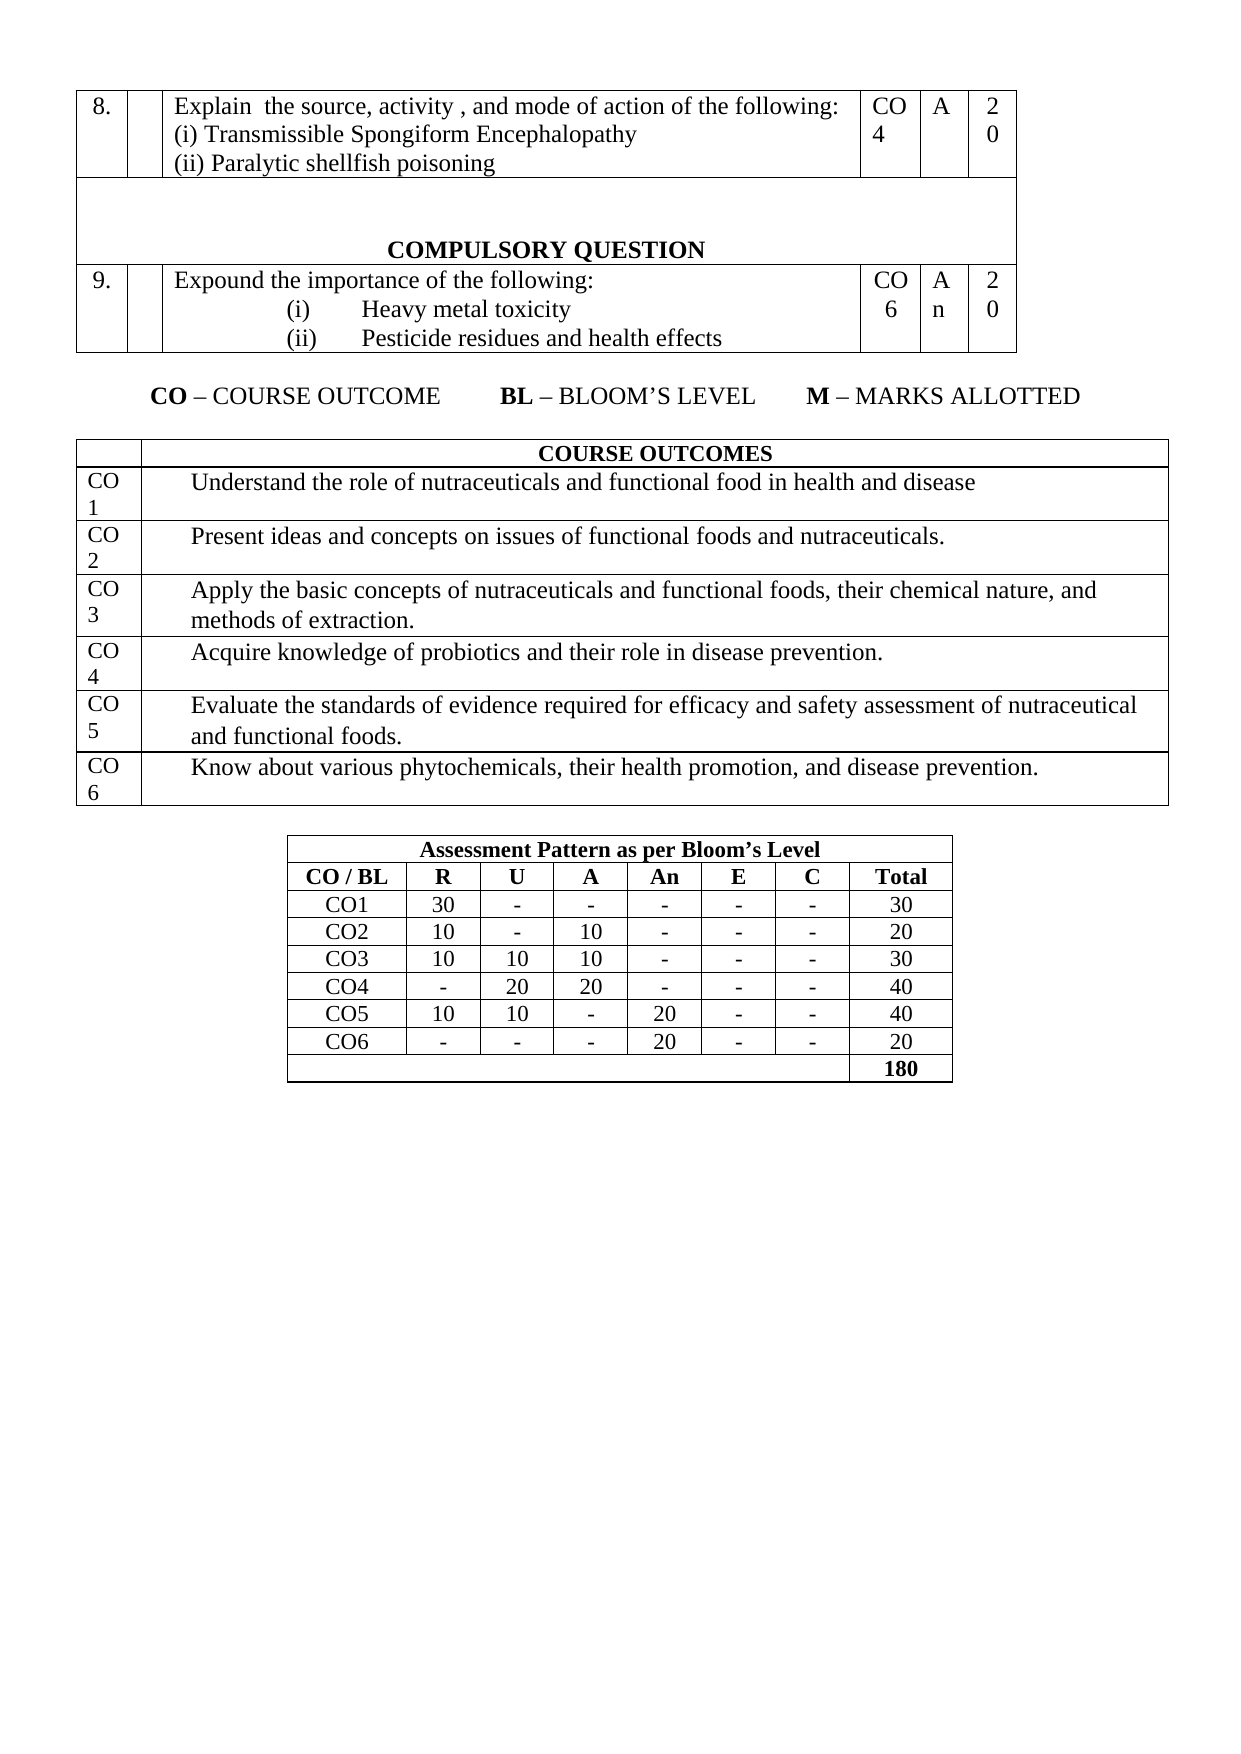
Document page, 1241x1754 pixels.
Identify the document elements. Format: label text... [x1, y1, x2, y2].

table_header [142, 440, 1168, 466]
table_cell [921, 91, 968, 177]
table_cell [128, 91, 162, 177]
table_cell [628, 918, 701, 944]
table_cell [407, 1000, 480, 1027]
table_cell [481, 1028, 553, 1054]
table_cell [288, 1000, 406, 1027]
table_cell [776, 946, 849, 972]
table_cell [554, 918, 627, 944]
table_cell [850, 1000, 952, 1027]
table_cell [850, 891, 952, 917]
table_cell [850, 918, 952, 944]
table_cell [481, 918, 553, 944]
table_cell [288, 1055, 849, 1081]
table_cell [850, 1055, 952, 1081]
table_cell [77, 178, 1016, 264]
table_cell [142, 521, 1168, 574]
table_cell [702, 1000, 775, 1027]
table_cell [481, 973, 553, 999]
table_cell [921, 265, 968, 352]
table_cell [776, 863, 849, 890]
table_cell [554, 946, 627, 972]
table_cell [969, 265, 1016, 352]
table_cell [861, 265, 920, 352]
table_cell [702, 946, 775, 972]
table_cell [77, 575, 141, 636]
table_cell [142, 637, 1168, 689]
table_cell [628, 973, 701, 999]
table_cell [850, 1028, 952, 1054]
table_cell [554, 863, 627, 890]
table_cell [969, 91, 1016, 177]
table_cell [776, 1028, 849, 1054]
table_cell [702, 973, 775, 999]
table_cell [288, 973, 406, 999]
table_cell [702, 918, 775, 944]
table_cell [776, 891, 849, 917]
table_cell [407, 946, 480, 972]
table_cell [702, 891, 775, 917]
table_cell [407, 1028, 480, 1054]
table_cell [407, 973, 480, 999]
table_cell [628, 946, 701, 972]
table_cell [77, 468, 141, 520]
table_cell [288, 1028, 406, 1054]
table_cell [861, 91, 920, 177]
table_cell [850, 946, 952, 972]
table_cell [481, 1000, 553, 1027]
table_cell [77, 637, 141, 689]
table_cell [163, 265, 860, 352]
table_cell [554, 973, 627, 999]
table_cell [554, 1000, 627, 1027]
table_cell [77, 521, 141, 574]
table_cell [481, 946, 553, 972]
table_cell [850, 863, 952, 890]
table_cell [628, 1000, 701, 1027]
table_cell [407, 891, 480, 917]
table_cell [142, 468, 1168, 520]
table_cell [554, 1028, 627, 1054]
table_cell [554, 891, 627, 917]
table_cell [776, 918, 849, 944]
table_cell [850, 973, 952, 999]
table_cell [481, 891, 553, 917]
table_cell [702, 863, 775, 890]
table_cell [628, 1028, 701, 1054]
text CO – COURSE OUTCOME BL – BLOOM’S LEVEL M – MARKS ALLOTTED [150, 381, 1090, 410]
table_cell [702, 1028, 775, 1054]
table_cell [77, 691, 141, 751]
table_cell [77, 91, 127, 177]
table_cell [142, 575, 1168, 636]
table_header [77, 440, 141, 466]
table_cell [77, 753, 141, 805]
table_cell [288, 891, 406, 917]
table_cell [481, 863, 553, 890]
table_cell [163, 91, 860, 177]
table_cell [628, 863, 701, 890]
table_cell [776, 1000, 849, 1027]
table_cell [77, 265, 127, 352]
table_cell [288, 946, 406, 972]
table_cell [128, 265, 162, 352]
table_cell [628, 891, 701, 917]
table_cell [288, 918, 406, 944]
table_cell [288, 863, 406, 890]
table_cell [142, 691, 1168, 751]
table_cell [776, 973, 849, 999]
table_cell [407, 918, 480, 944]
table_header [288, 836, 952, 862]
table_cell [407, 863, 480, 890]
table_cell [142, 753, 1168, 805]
